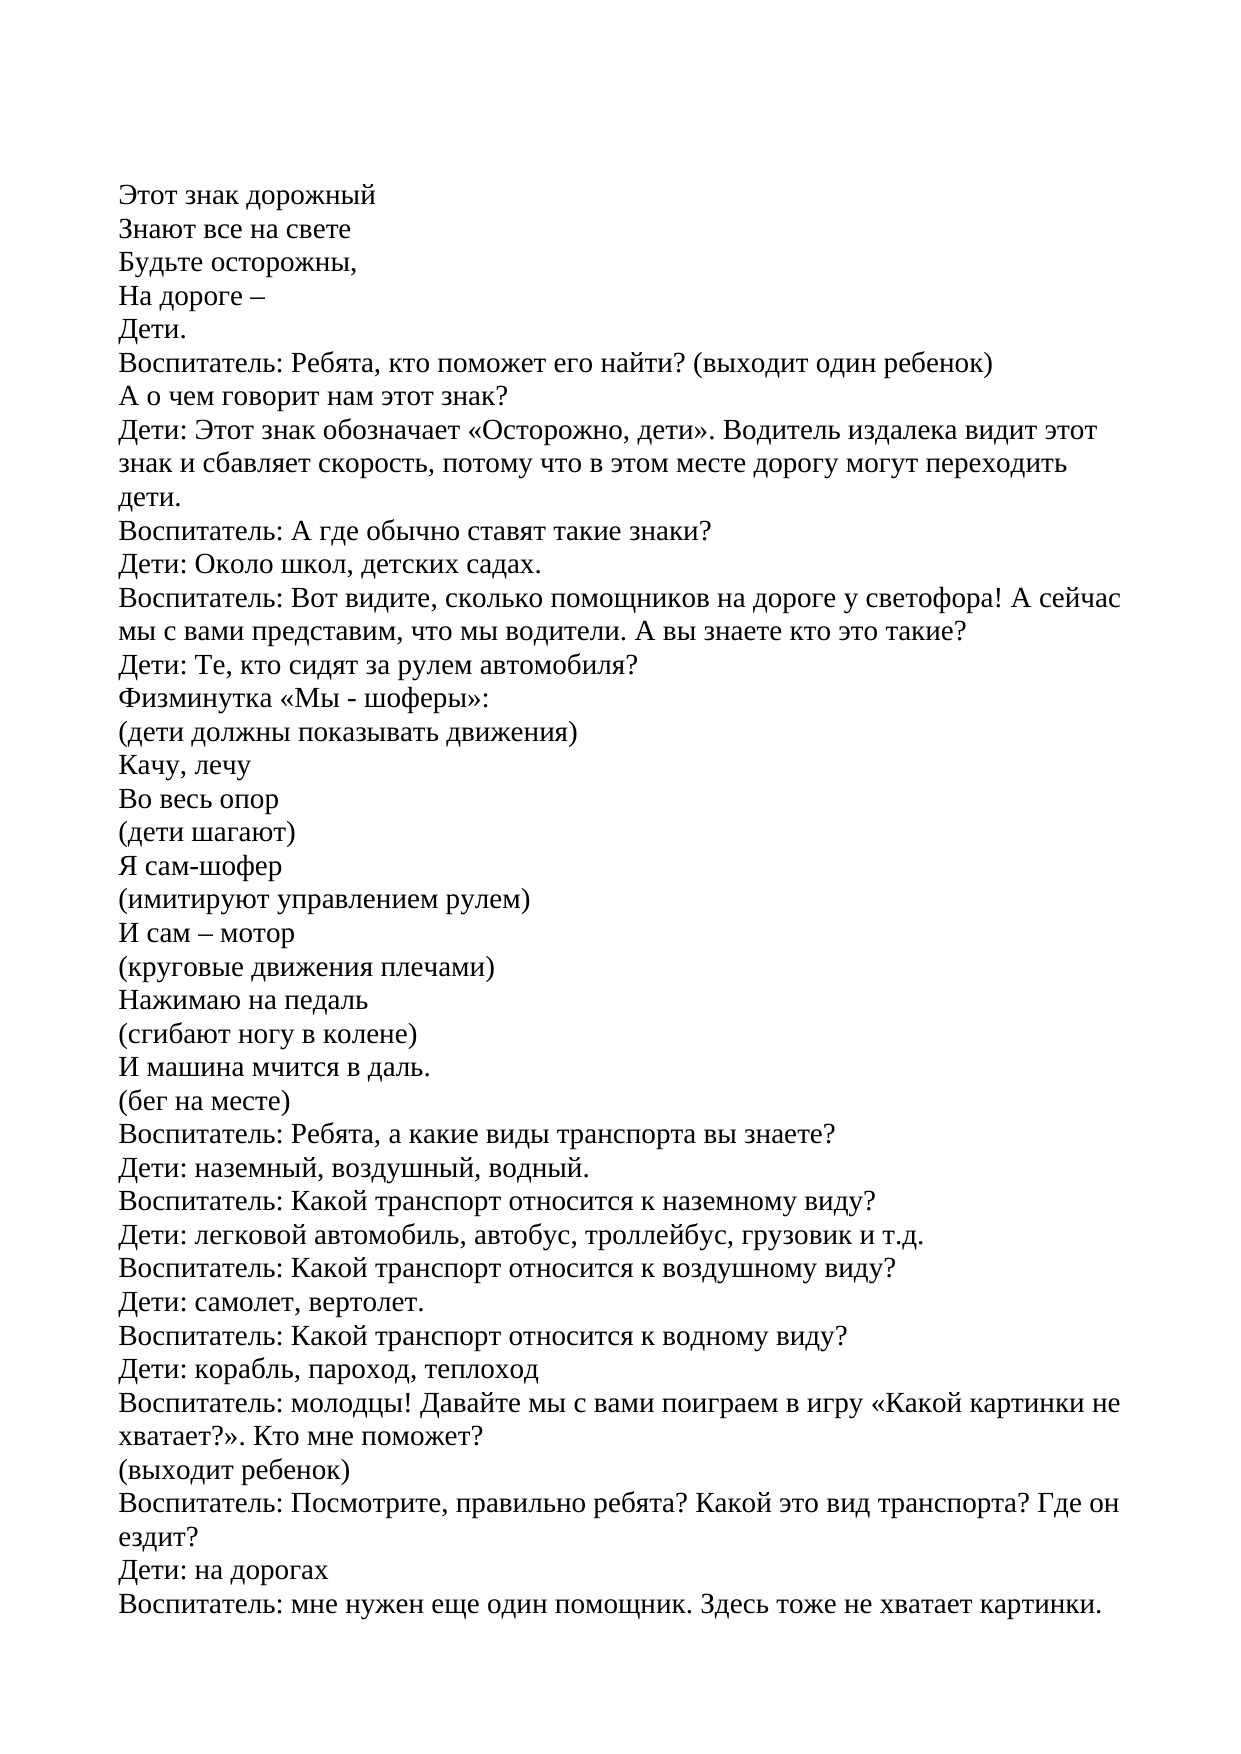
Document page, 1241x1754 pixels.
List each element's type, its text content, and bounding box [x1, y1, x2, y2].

text Качу, лечу [118, 747, 1122, 781]
text Дети: легковой автомобиль, автобус, троллейбус, грузовик и т.д. [118, 1217, 1122, 1251]
text Воспитатель: Какой транспорт относится к воздушному виду? [118, 1251, 1122, 1284]
text И сам – мотор [118, 915, 1122, 949]
text Во весь опор [118, 781, 1122, 814]
text Воспитатель: молодцы! Давайте мы с вами поиграем в игру «Какой картинки не хватает?». Кто мне поможет? [118, 1385, 1122, 1452]
text Дети: наземный, воздушный, водный. [118, 1150, 1122, 1183]
text Воспитатель: Какой транспорт относится к водному виду? [118, 1318, 1122, 1351]
text Дети: на дорогах [118, 1552, 1122, 1586]
text Нажимаю на педаль [118, 982, 1122, 1016]
text Этот знак дорожный [118, 177, 1122, 211]
text Дети: корабль, пароход, теплоход [118, 1351, 1122, 1385]
text Воспитатель: Вот видите, сколько помощников на дороге у светофора! А сейчас мы с вами представим, что мы водители. А вы знаете кто это такие? [118, 580, 1122, 647]
text Дети: Этот знак обозначает «Осторожно, дети». Водитель издалека видит этот знак и сбавляет скорость, потому что в этом месте дорогу могут переходить дети. [118, 412, 1122, 513]
text Дети: Около школ, детских садах. [118, 546, 1122, 580]
text На дороге – [118, 278, 1122, 311]
text (имитируют управлением рулем) [118, 882, 1122, 915]
text (круговые движения плечами) [118, 949, 1122, 982]
text (дети шагают) [118, 814, 1122, 848]
text Дети: Те, кто сидят за рулем автомобиля? [118, 647, 1122, 680]
text Воспитатель: Ребята, а какие виды транспорта вы знаете? [118, 1116, 1122, 1150]
text (выходит ребенок) [118, 1452, 1122, 1485]
text (бег на месте) [118, 1083, 1122, 1116]
text Воспитатель: Ребята, кто поможет его найти? (выходит один ребенок) [118, 345, 1122, 378]
text Воспитатель: А где обычно ставят такие знаки? [118, 513, 1122, 546]
text Физминутка «Мы - шоферы»: [118, 680, 1122, 714]
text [118, 1586, 1122, 1619]
text Воспитатель: Посмотрите, правильно ребята? Какой это вид транспорта? Где он ездит? [118, 1485, 1122, 1552]
text Воспитатель: Какой транспорт относится к наземному виду? [118, 1183, 1122, 1217]
text Дети. [118, 311, 1122, 345]
text (дети должны показывать движения) [118, 714, 1122, 747]
text Будьте осторожны, [118, 244, 1122, 278]
text (сгибают ногу в колене) [118, 1016, 1122, 1049]
text Дети: самолет, вертолет. [118, 1284, 1122, 1318]
text Я сам-шофер [118, 848, 1122, 882]
text И машина мчится в даль. [118, 1049, 1122, 1083]
text Знают все на свете [118, 211, 1122, 244]
text А о чем говорит нам этот знак? [118, 378, 1122, 412]
